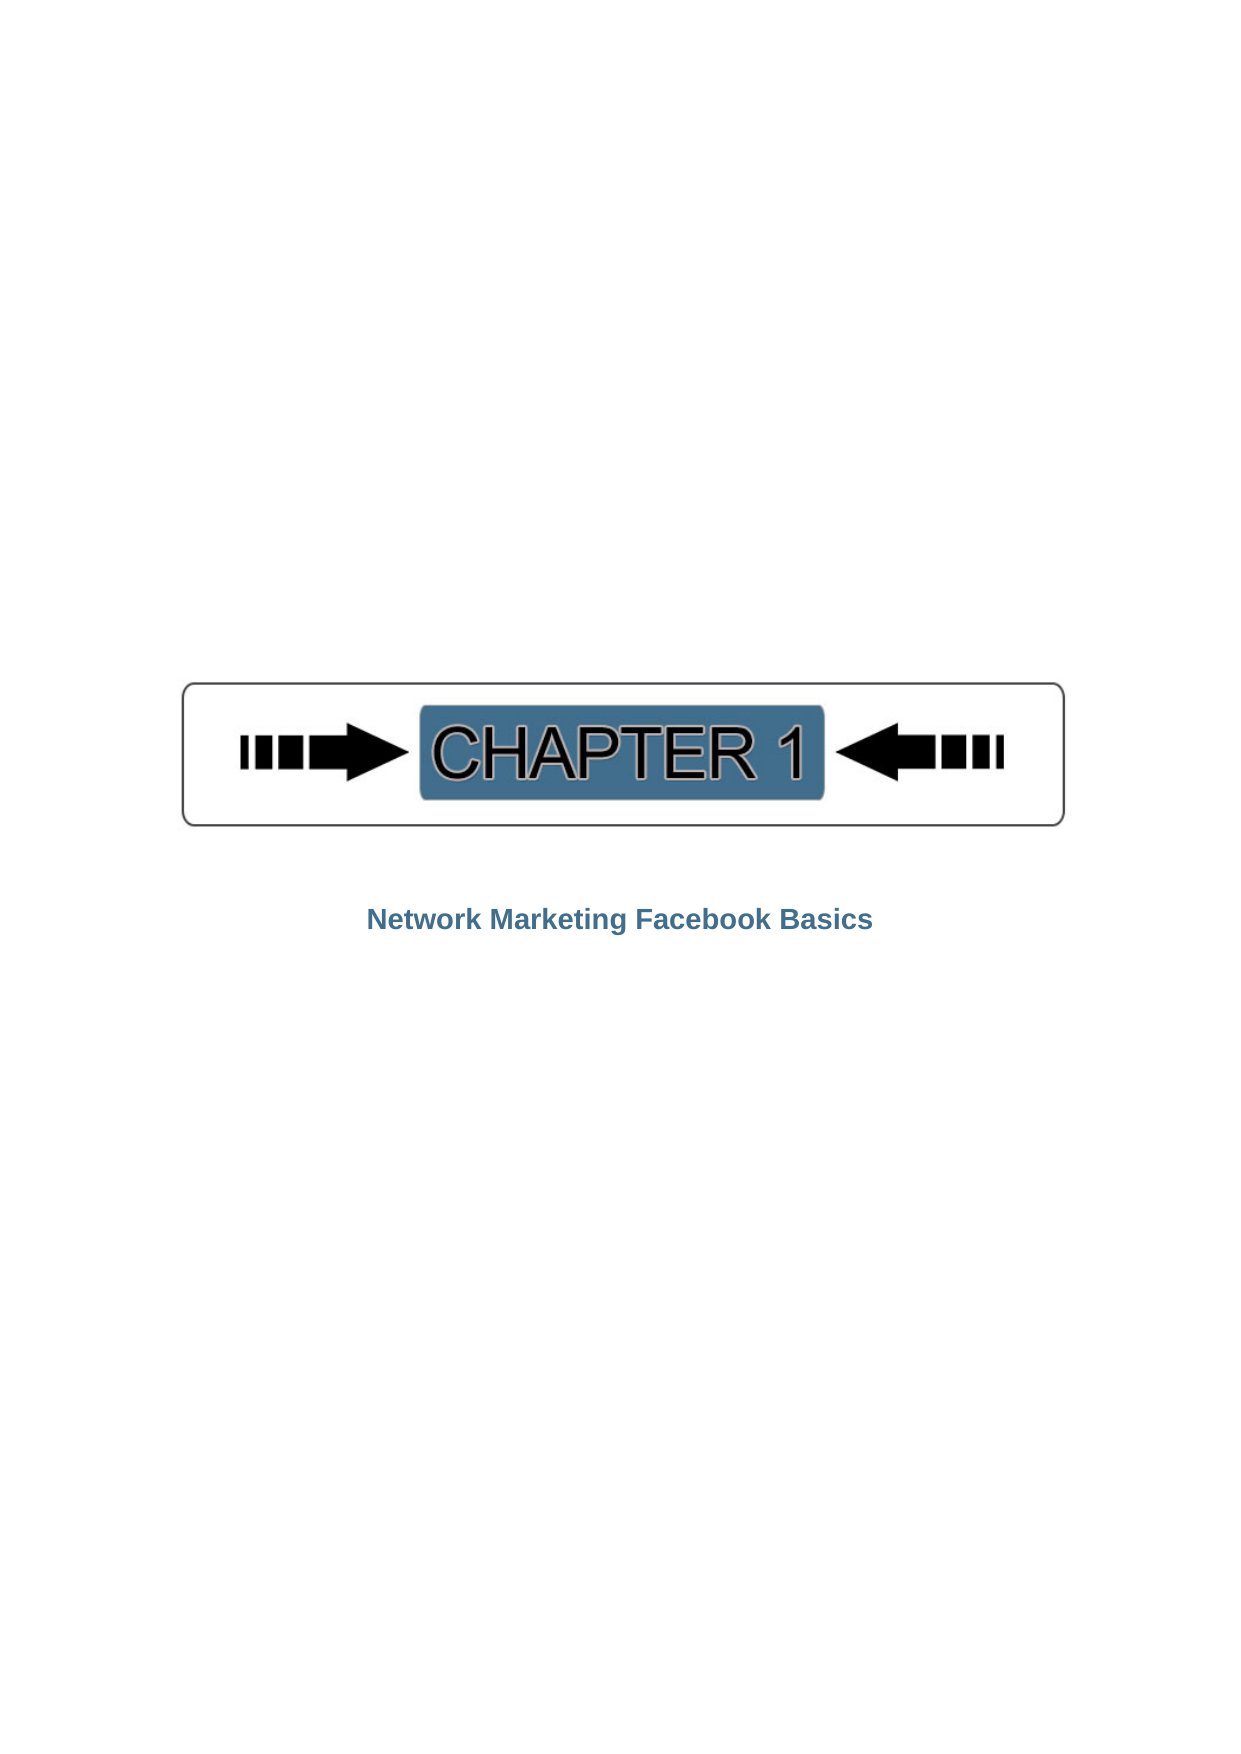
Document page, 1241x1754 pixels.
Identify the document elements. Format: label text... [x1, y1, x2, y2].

picture [150, 660, 1091, 849]
subtitle Network Marketing Facebook Basics [150, 902, 1090, 936]
